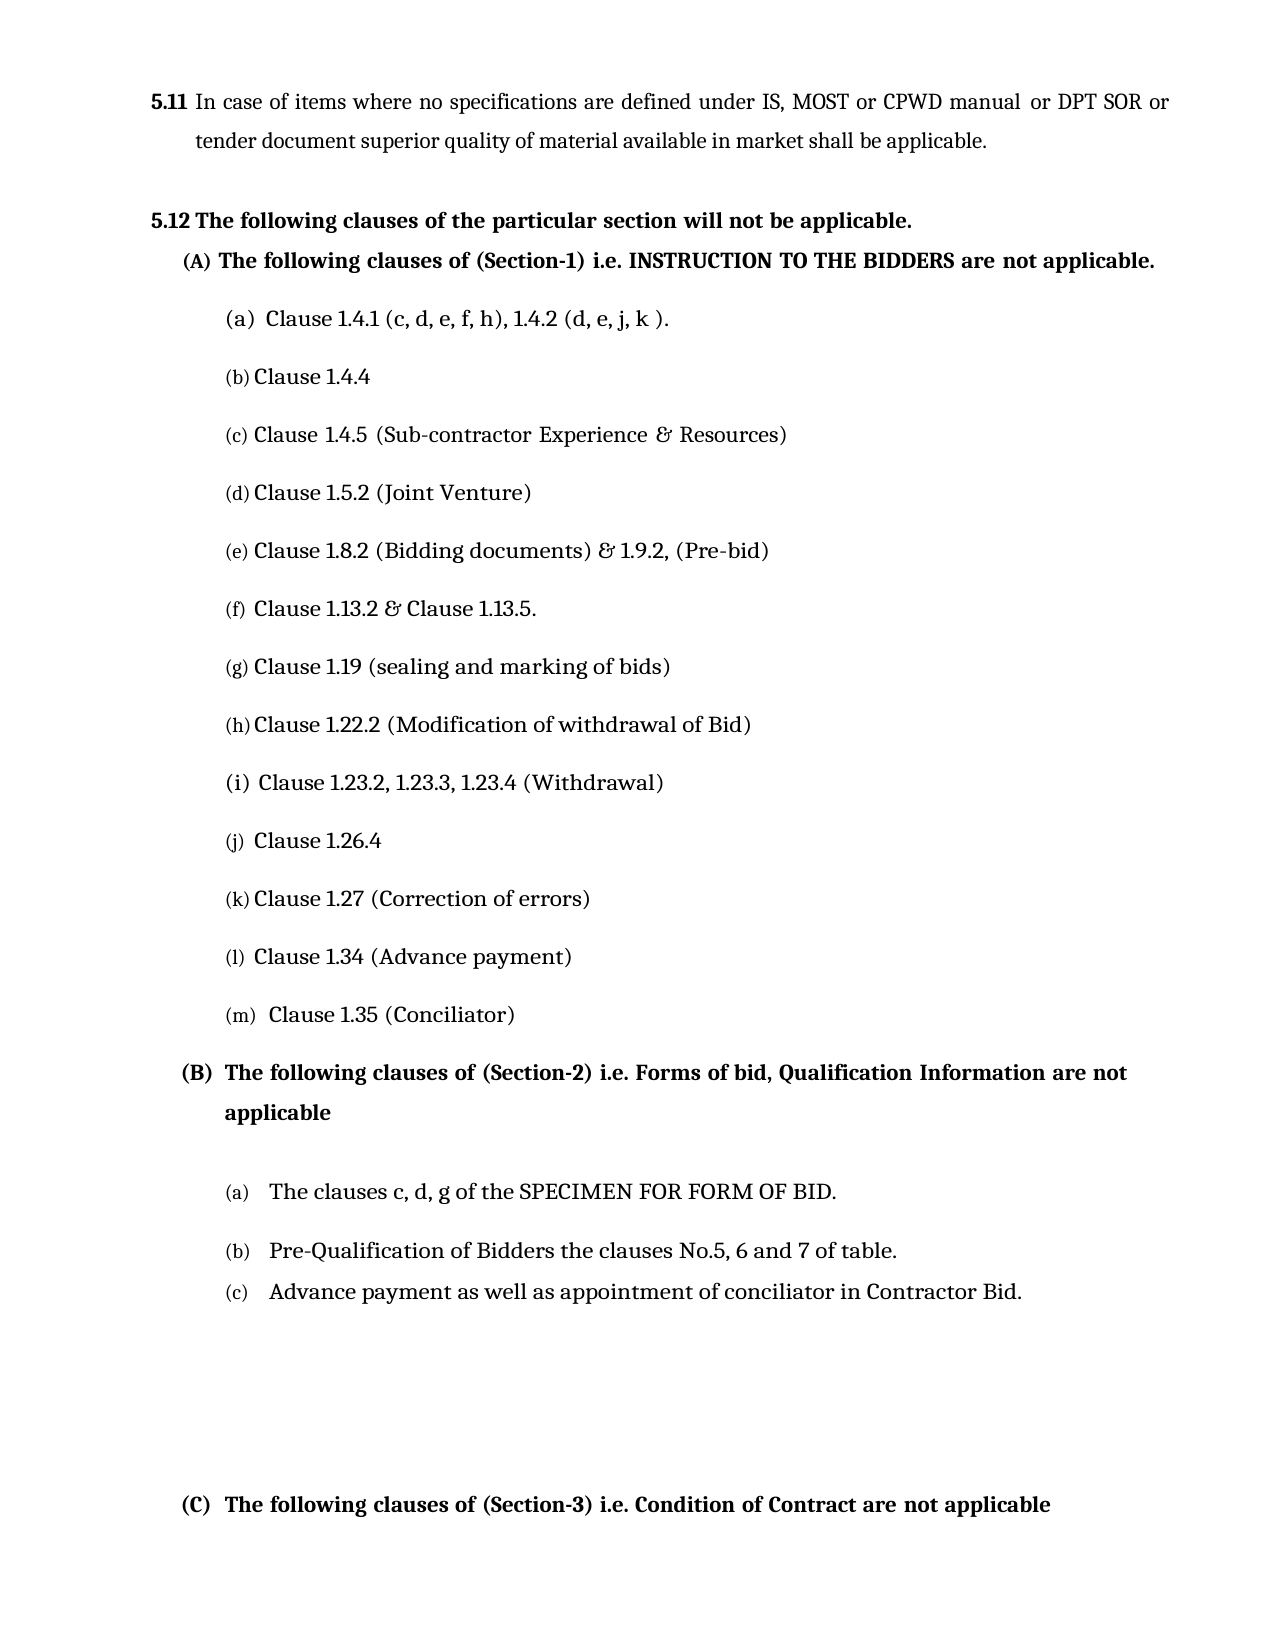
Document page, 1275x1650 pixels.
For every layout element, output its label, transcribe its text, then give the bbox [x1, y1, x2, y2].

list In case of items where no specifications are defined under IS, MOST or CPWD manual or DPT SOR or tender document superior quality of material available in market shall be applicable. [151, 89, 1169, 154]
list Clause 1.8.2 (Bidding documents) & 1.9.2, (Pre-bid) [224, 538, 1169, 564]
list Clause 1.35 (Conciliator) [224, 1002, 1169, 1028]
list Pre-Qualification of Bidders the clauses No.5, 6 and 7 of table. [224, 1238, 1169, 1264]
subtitle The following clauses of (Section-3) i.e. Condition of Contract are not applicable [180, 1492, 1169, 1518]
list Clause 1.34 (Advance payment) [224, 944, 1169, 970]
list Clause 1.27 (Correction of errors) [224, 886, 1169, 912]
list Clause 1.5.2 (Joint Venture) [224, 479, 1169, 506]
text (i) Clause 1.23.2, 1.23.3, 1.23.4 (Withdrawal) [224, 769, 1169, 796]
text (a) Clause 1.4.1 (c, d, e, f, h), 1.4.2 (d, e, j, k ). [224, 305, 1169, 332]
list Clause 1.4.5 (Sub-contractor Experience & Resources) [224, 421, 1169, 448]
list Advance payment as well as appointment of conciliator in Contractor Bid. [224, 1279, 1169, 1305]
list Clause 1.13.2 & Clause 1.13.5. [224, 596, 1169, 622]
list Clause 1.4.4 [224, 363, 1169, 390]
subtitle The following clauses of (Section-2) i.e. Forms of bid, Qualification Information are not applicable [180, 1060, 1169, 1126]
list The following clauses of (Section-1) i.e. INSTRUCTION TO THE BIDDERS are not applicable. [182, 247, 1169, 274]
list Clause 1.22.2 (Modification of withdrawal of Bid) [224, 711, 1169, 738]
list Clause 1.26.4 [224, 828, 1169, 854]
list Clause 1.19 (sealing and marking of bids) [224, 653, 1169, 680]
list The clauses c, d, g of the SPECIMEN FOR FORM OF BID. [224, 1179, 1169, 1205]
subtitle The following clauses of the particular section will not be applicable. [151, 208, 1169, 234]
